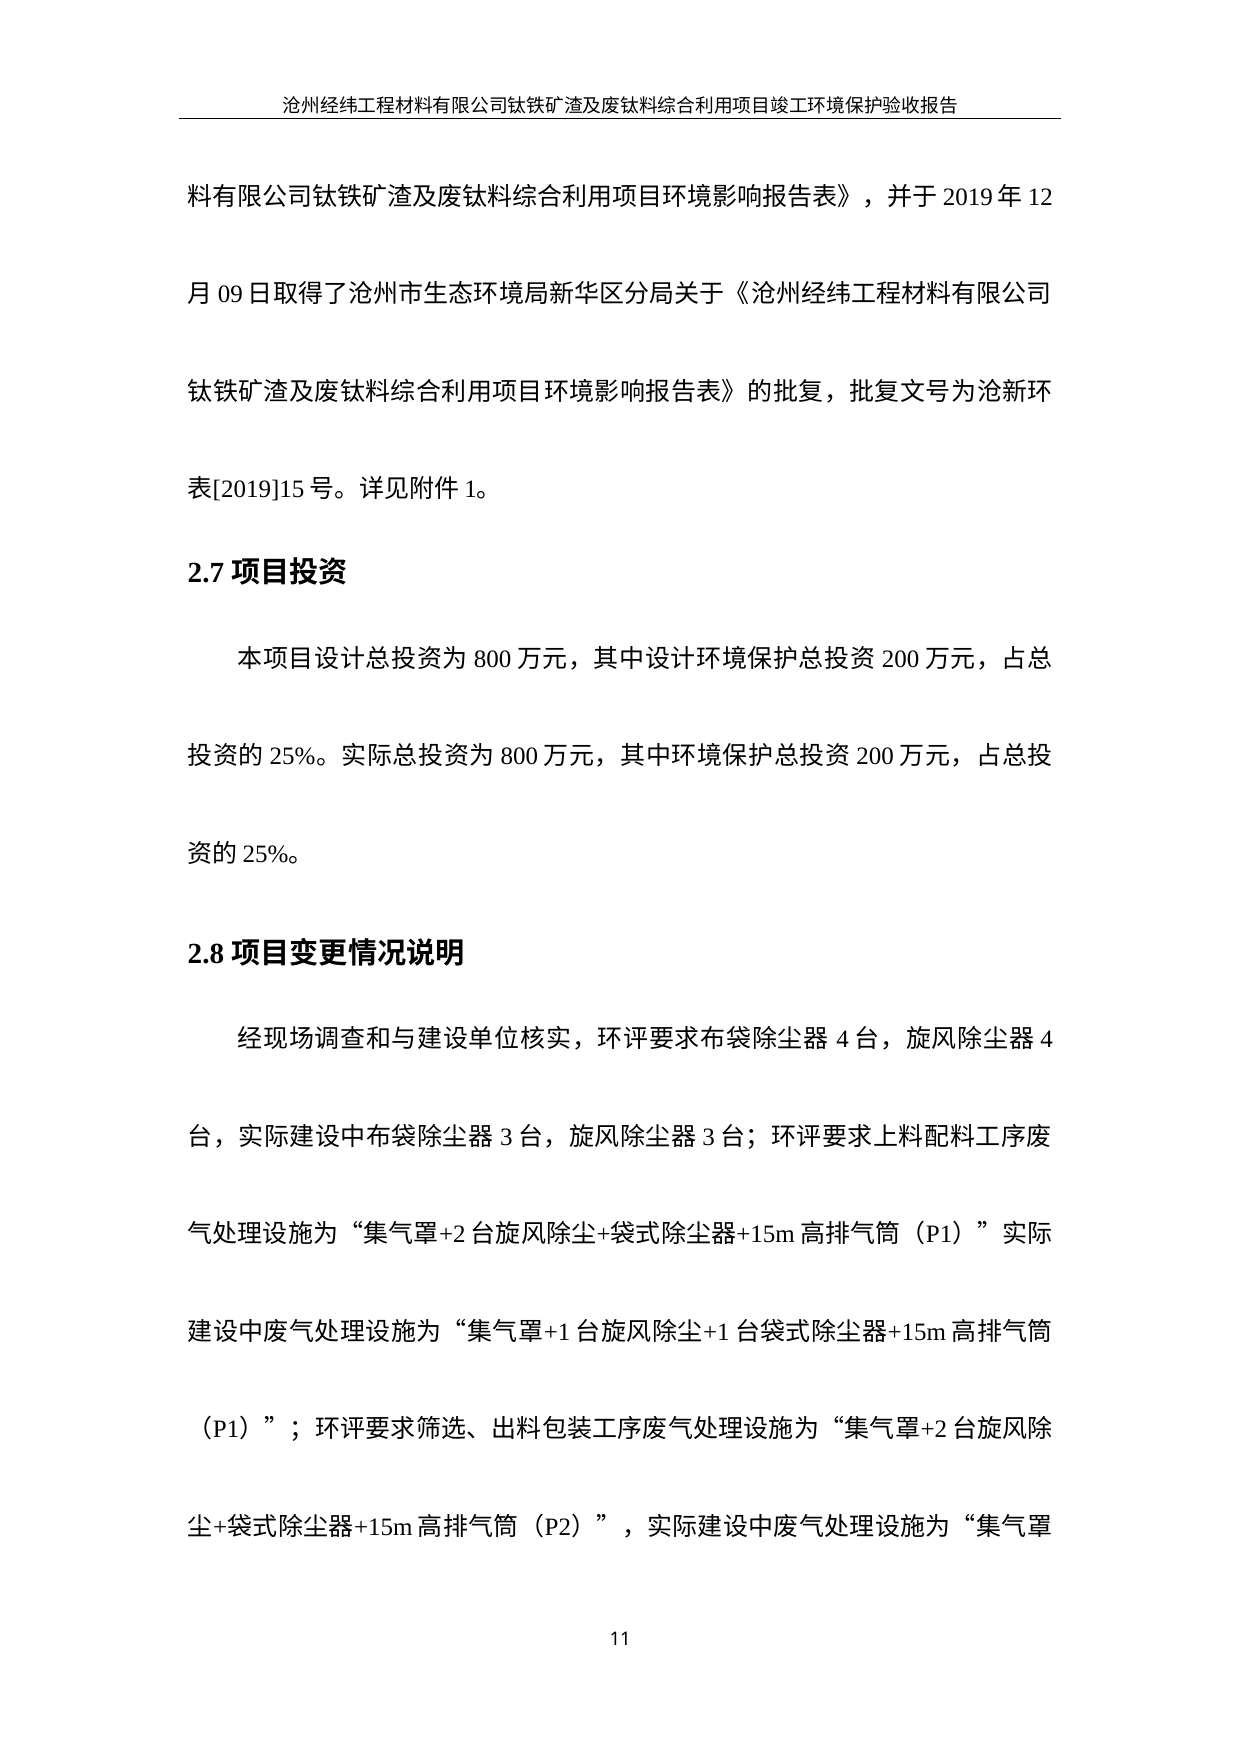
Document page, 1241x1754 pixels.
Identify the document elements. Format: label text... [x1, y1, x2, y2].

subtitle 2.8 项目变更情况说明 [187, 918, 1053, 983]
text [187, 162, 1053, 519]
subtitle 本项目设计总投资为800万元，其中设计环境保护总投资200万元，占总投资的25%。实际总投资为800万元，其中环境保护总投资200万元，占总投资的25%。 [187, 624, 1053, 884]
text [187, 1004, 1053, 1557]
subtitle 2.7 项目投资 [187, 538, 1053, 603]
